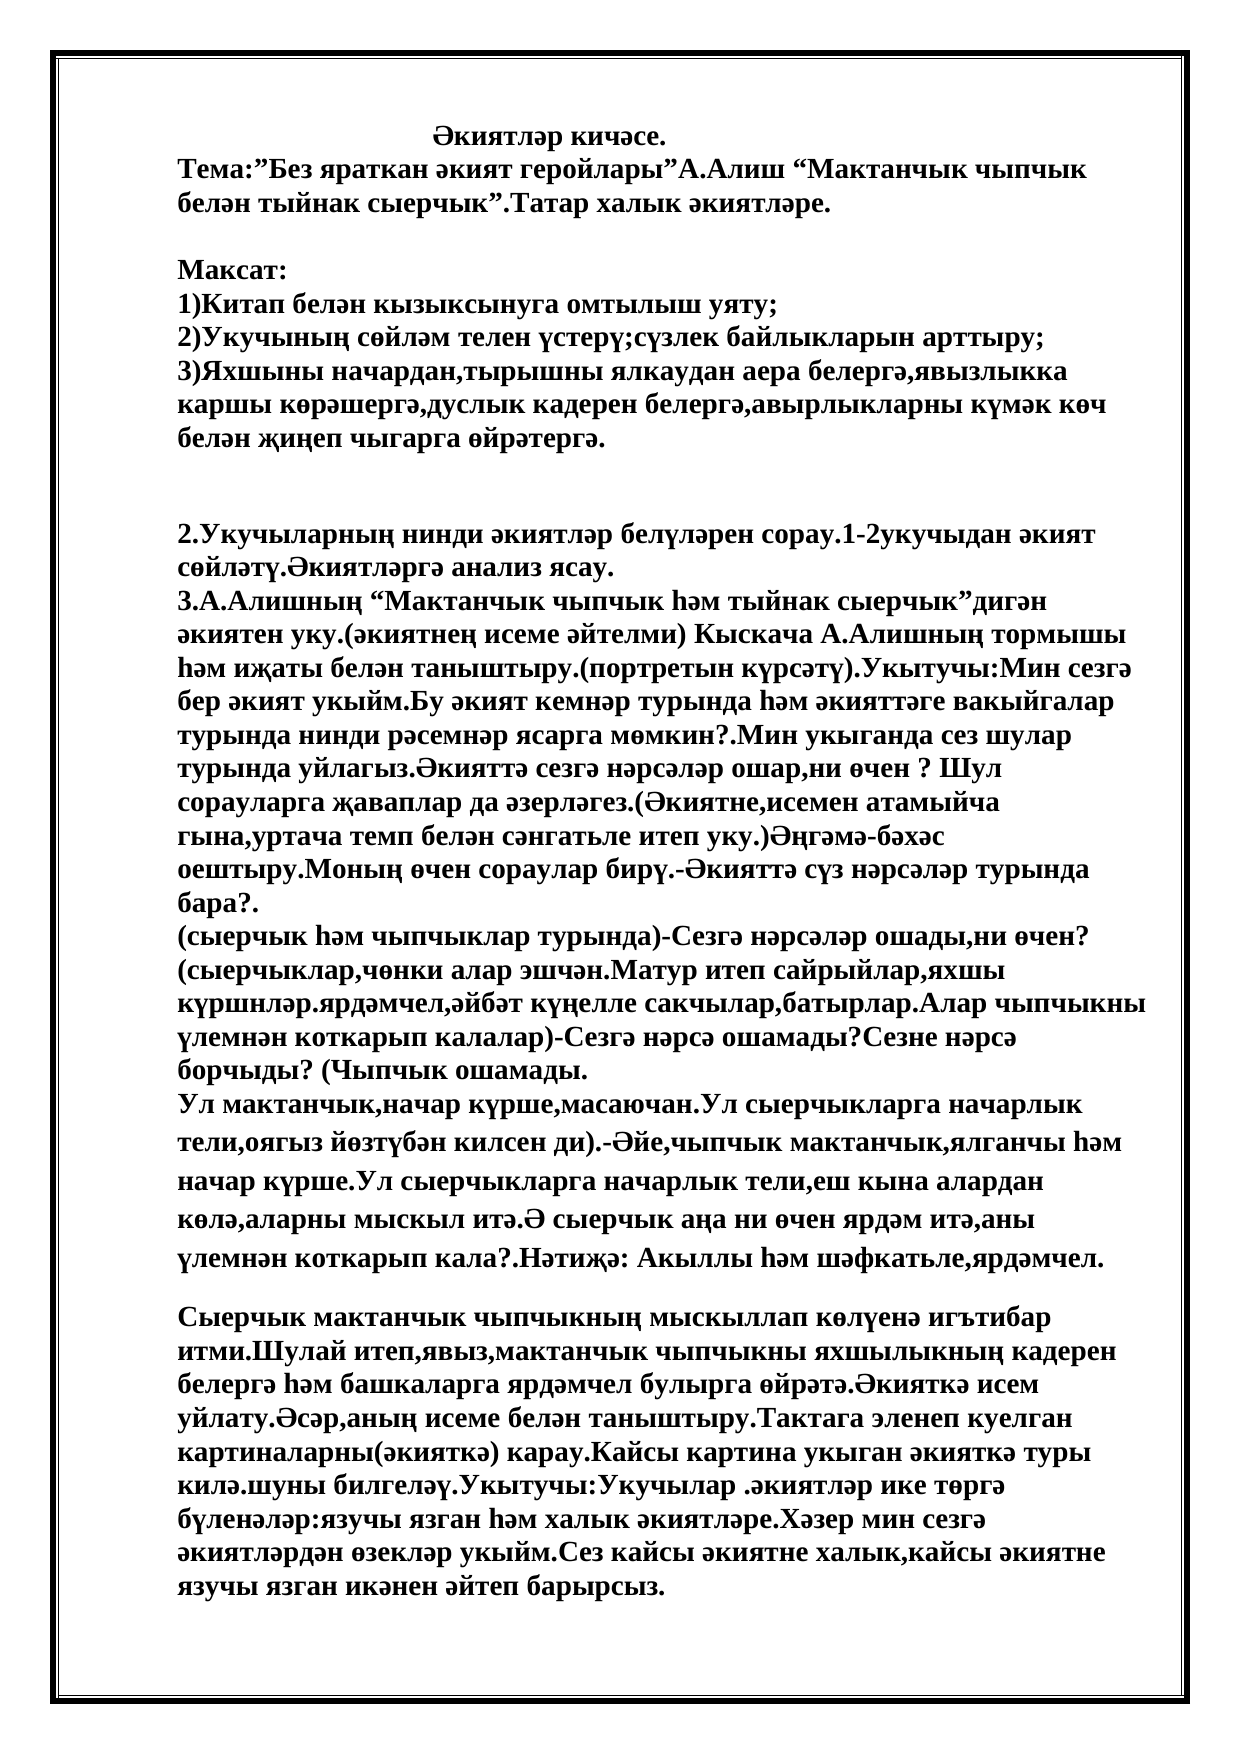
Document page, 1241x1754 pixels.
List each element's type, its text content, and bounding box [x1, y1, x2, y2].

text 3)Яхшыны начардан,тырышны ялкаудан аера белергә,явызлыкка каршы көрәшергә,дуслык кадерен белергә,авырлыкларны күмәк көч белән җиңеп чыгарга өйрәтергә. [177, 353, 1152, 516]
text 2.Укучыларның нинди әкиятләр белүләрен сорау.1-2укучыдан әкият сөйләтү.Әкиятләргә анализ ясау. [177, 516, 1152, 583]
text Ул мактанчык,начар күрше,масаючан.Ул сыерчыкларга начарлык тели,оягыз йөзтүбән килсен ди).-Әйе,чыпчык мактанчык,ялганчы һәм начар күрше.Ул сыерчыкларга начарлык тели,еш кына алардан көлә,аларны мыскыл итә.Ә сыерчык аңа ни өчен ярдәм итә,аны үлемнән коткарып кала?.Нәтиҗә: Акыллы һәм шәфкатьле,ярдәмчел. [177, 1086, 1152, 1274]
text Әкиятләр кичәсе. [177, 118, 1152, 152]
text (сыерчык һәм чыпчыклар турында)-Сезгә нәрсәләр ошады,ни өчен?(сыерчыклар,чөнки алар эшчән.Матур итеп сайрыйлар,яхшы күршнләр.ярдәмчел,әйбәт күңелле сакчылар,батырлар.Алар чыпчыкны үлемнән коткарып калалар)-Сезгә нәрсә ошамады?Сезне нәрсә борчыды? (Чыпчык ошамады. [177, 918, 1152, 1086]
text 3.А.Алишның “Мактанчык чыпчык һәм тыйнак сыерчык”дигән әкиятен уку.(әкиятнең исеме әйтелми) Кыскача А.Алишның тормышы һәм иҗаты белән таныштыру.(портретын күрсәтү).Укытучы:Мин сезгә бер әкият укыйм.Бу әкият кемнәр турында һәм әкияттәге вакыйгалар турында нинди рәсемнәр ясарга мөмкин?.Мин укыганда сез шулар турында уйлагыз.Әкияттә сезгә нәрсәләр ошар,ни өчен ? Шул сорауларга җаваплар да әзерләгез.(Әкиятне,исемен атамыйча гына,уртача темп белән сәнгатьле итеп уку.)Әңгәмә-бәхәс оештыру.Моның өчен сораулар бирү.-Әкияттә сүз нәрсәләр турында бара?. [177, 583, 1152, 918]
text 2)Укучының сөйләм телен үстерү;сүзлек байлыкларын арттыру; [177, 319, 1152, 353]
text Тема:”Без яраткан әкият геройлары”А.Алиш “Мактанчык чыпчык белән тыйнак сыерчык”.Татар халык әкиятләре. Максат: [177, 152, 1152, 286]
text Сыерчык мактанчык чыпчыкның мыскыллап көлүенә игътибар итми.Шулай итеп,явыз,мактанчык чыпчыкны яхшылыкның кадерен белергә һәм башкаларга ярдәмчел булырга өйрәтә.Әкияткә исем уйлату.Әсәр,аның исеме белән таныштыру.Тактага эленеп куелган картиналарны(әкияткә) карау.Кайсы картина укыган әкияткә туры килә.шуны билгеләү.Укытучы:Укучылар .әкиятләр ике төргә бүленәләр:язучы язган һәм халык әкиятләре.Хәзер мин сезгә әкиятләрдән өзекләр укыйм.Сез кайсы әкиятне халык,кайсы әкиятне язучы язган икәнен әйтеп барырсыз. [177, 1299, 1152, 1601]
text 1)Китап белән кызыксынуга омтылыш уяту; [177, 286, 1152, 319]
